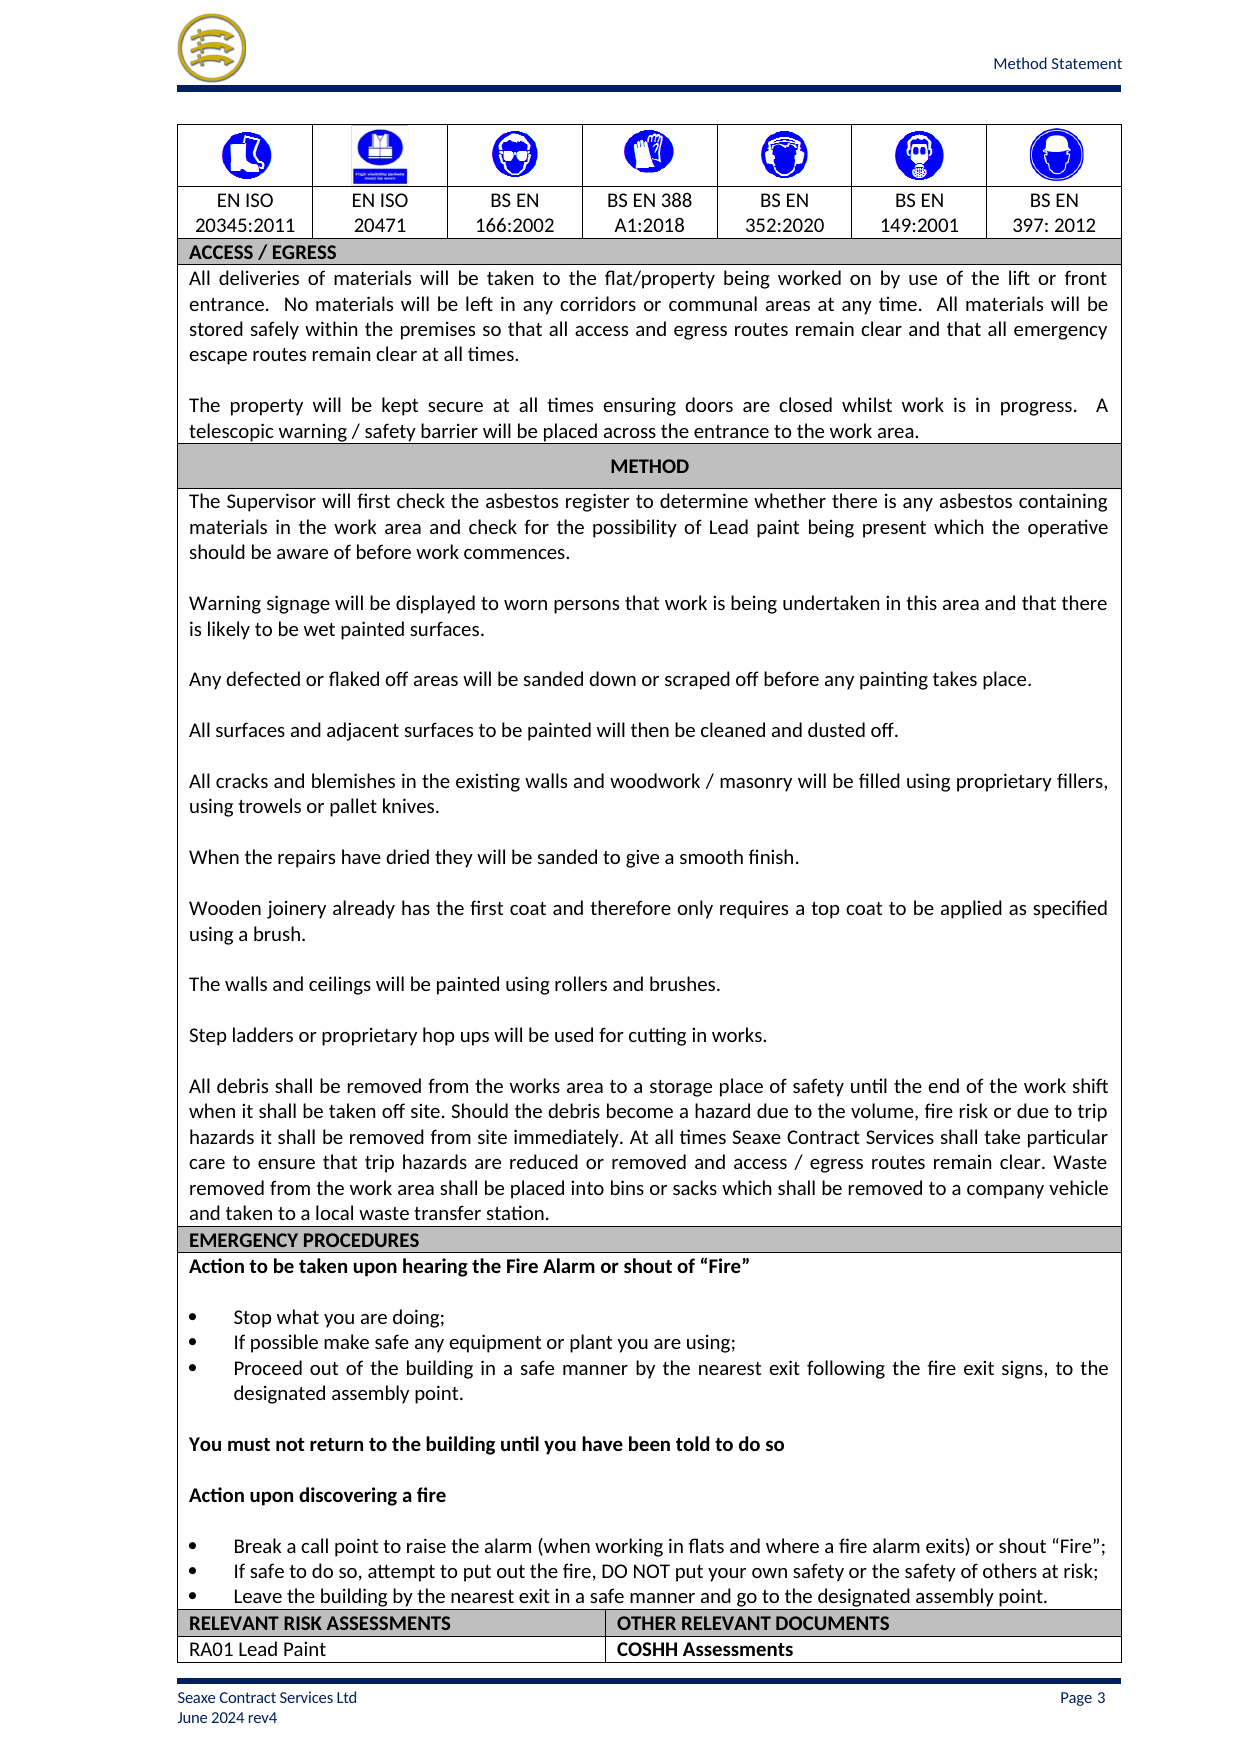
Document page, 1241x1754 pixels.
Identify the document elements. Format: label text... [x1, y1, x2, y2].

table_cell All deliveries of materials will be taken to the flat/property being worked on by use of the lift or front entrance. No materials will be left in any corridors or communal areas at any time. All materials will be stored safely within the premises so that all access and egress routes remain clear and that all emergency escape routes remain clear at all times. The property will be kept secure at all times ensuring doors are closed whilst work is in progress. A telescopic warning / safety barrier will be placed across the entrance to the work area. [178, 265, 1121, 443]
table_cell [313, 125, 351, 186]
table_cell [852, 125, 986, 186]
table_cell BS EN 166:2002 [448, 187, 582, 238]
picture [351, 125, 409, 186]
table_cell EMERGENCY PROCEDURES [178, 1227, 1121, 1252]
table_cell EN ISO 20345:2011 [178, 187, 312, 238]
table_cell [178, 125, 312, 186]
picture [1029, 128, 1084, 181]
table_cell BS EN 397: 2012 [987, 187, 1121, 238]
table_cell [987, 125, 1121, 186]
picture [177, 13, 247, 83]
table_cell COSHH Assessments [606, 1637, 1121, 1662]
table_cell The Supervisor will first check the asbestos register to determine whether there is any asbestos containing materials in the work area and check for the possibility of Lead paint being present which the operative should be aware of before work commences. Warning signage will be displayed to worn persons that work is being undertaken in this area and that there is likely to be wet painted surfaces. Any defected or flaked off areas will be sanded down or scraped off before any painting takes place. All surfaces and adjacent surfaces to be painted will then be cleaned and dusted off. All cracks and blemishes in the existing walls and woodwork / masonry will be filled using proprietary fillers, using trowels or pallet knives. When the repairs have dried they will be sanded to give a smooth finish. Wooden joinery already has the first coat and therefore only requires a top coat to be applied as specified using a brush. The walls and ceilings will be painted using rollers and brushes. Step ladders or proprietary hop ups will be used for cutting in works. All debris shall be removed from the works area to a storage place of safety until the end of the work shift when it shall be taken off site. Should the debris become a hazard due to the volume, fire risk or due to trip hazards it shall be removed from site immediately. At all times Seaxe Contract Services shall take particular care to ensure that trip hazards are reduced or removed and access / egress routes remain clear. Waste removed from the work area shall be placed into bins or sacks which shall be removed to a company vehicle and taken to a local waste transfer station. [178, 489, 1121, 1226]
table_cell ACCESS / EGRESS [178, 239, 1121, 264]
table_cell BS EN 149:2001 [852, 187, 986, 238]
table_cell [583, 125, 717, 186]
table_cell EN ISO 20471 [313, 187, 447, 238]
table_cell RELEVANT RISK ASSESSMENTS [178, 1610, 605, 1636]
table_cell OTHER RELEVANT DOCUMENTS [606, 1610, 1121, 1636]
table_cell [409, 125, 447, 186]
table_cell [718, 125, 851, 186]
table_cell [178, 1637, 605, 1662]
table_cell BS EN 388 A1:2018 [583, 187, 717, 238]
table_cell METHOD [178, 444, 1121, 488]
table_cell BS EN 352:2020 [718, 187, 851, 238]
table_cell Action to be taken upon hearing the Fire Alarm or shout of “Fire” Stop what you are doing; If possible make safe any equipment or plant you are using; Proceed out of the building in a safe manner by the nearest exit following the fire exit signs, to the designated assembly point. You must not return to the building until you have been told to do so Action upon discovering a fire Break a call point to raise the alarm (when working in flats and where a fire alarm exits) or shout “Fire”; If safe to do so, attempt to put out the fire, DO NOT put your own safety or the safety of others at risk; Leave the building by the nearest exit in a safe manner and go to the designated assembly point. [178, 1253, 1121, 1609]
table_cell [448, 125, 582, 186]
